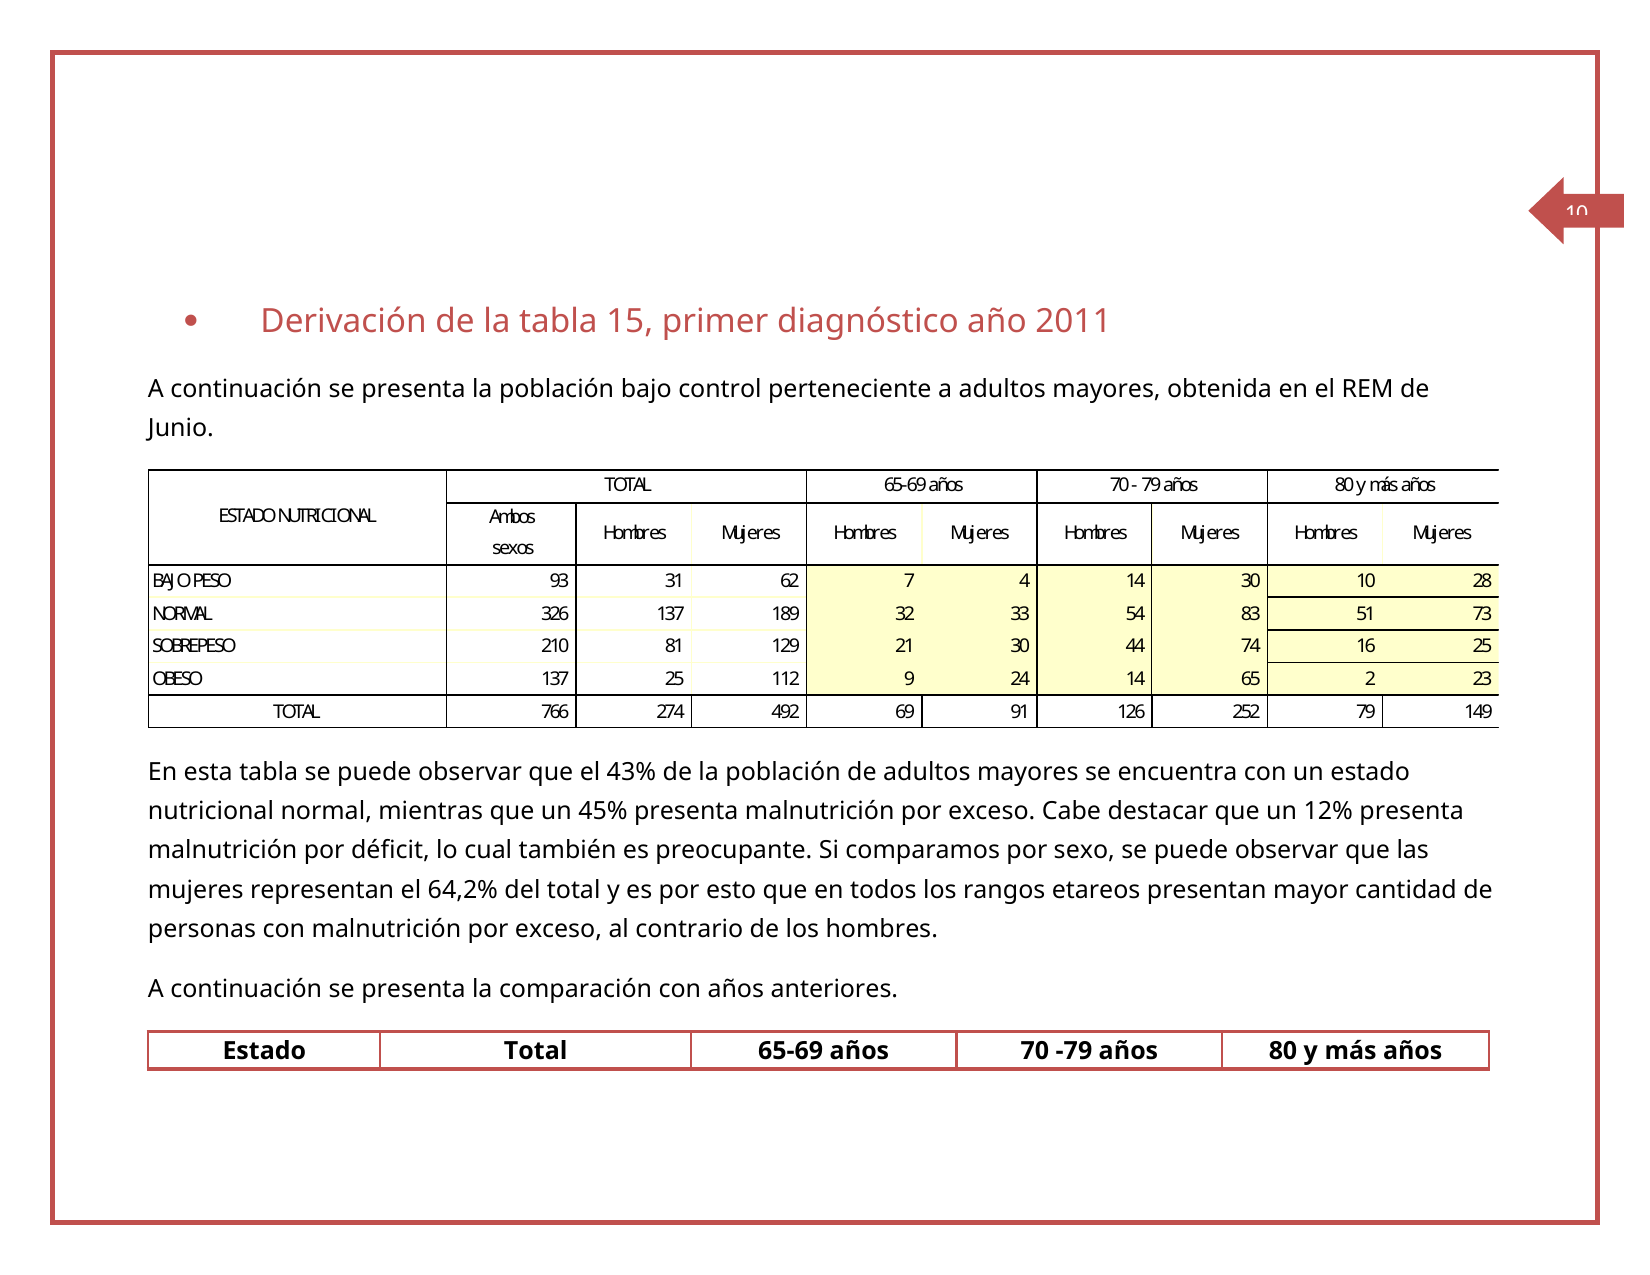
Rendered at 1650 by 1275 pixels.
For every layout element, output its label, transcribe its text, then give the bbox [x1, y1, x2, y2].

table_header 65-69 años [692, 1033, 955, 1067]
table_header 80 y más años [1223, 1033, 1488, 1067]
table_header Estado Nutricional [149, 1033, 379, 1067]
list Derivación de la tabla 15, primer diagnóstico año 2011 [185, 297, 1502, 343]
text A continuación se presenta la comparación con años anteriores. [148, 970, 1502, 1004]
text En esta tabla se puede observar que el 43% de la población de adultos mayores se encuentra con un estado nutricional normal, mientras que un 45% presenta malnutrición por exceso. Cabe destacar que un 12% presenta malnutrición por déficit, lo cual también es preocupante. Si comparamos por sexo, se puede observar que las mujeres representan el 64,2% del total y es por esto que en todos los rangos etareos presentan mayor cantidad de personas con malnutrición por exceso, al contrario de los hombres. [148, 754, 1502, 944]
text A continuación se presenta la población bajo control perteneciente a adultos mayores, obtenida en el REM de Junio. [148, 370, 1502, 443]
table_header 70 -79 años [958, 1033, 1221, 1067]
table_header Total [381, 1033, 690, 1067]
